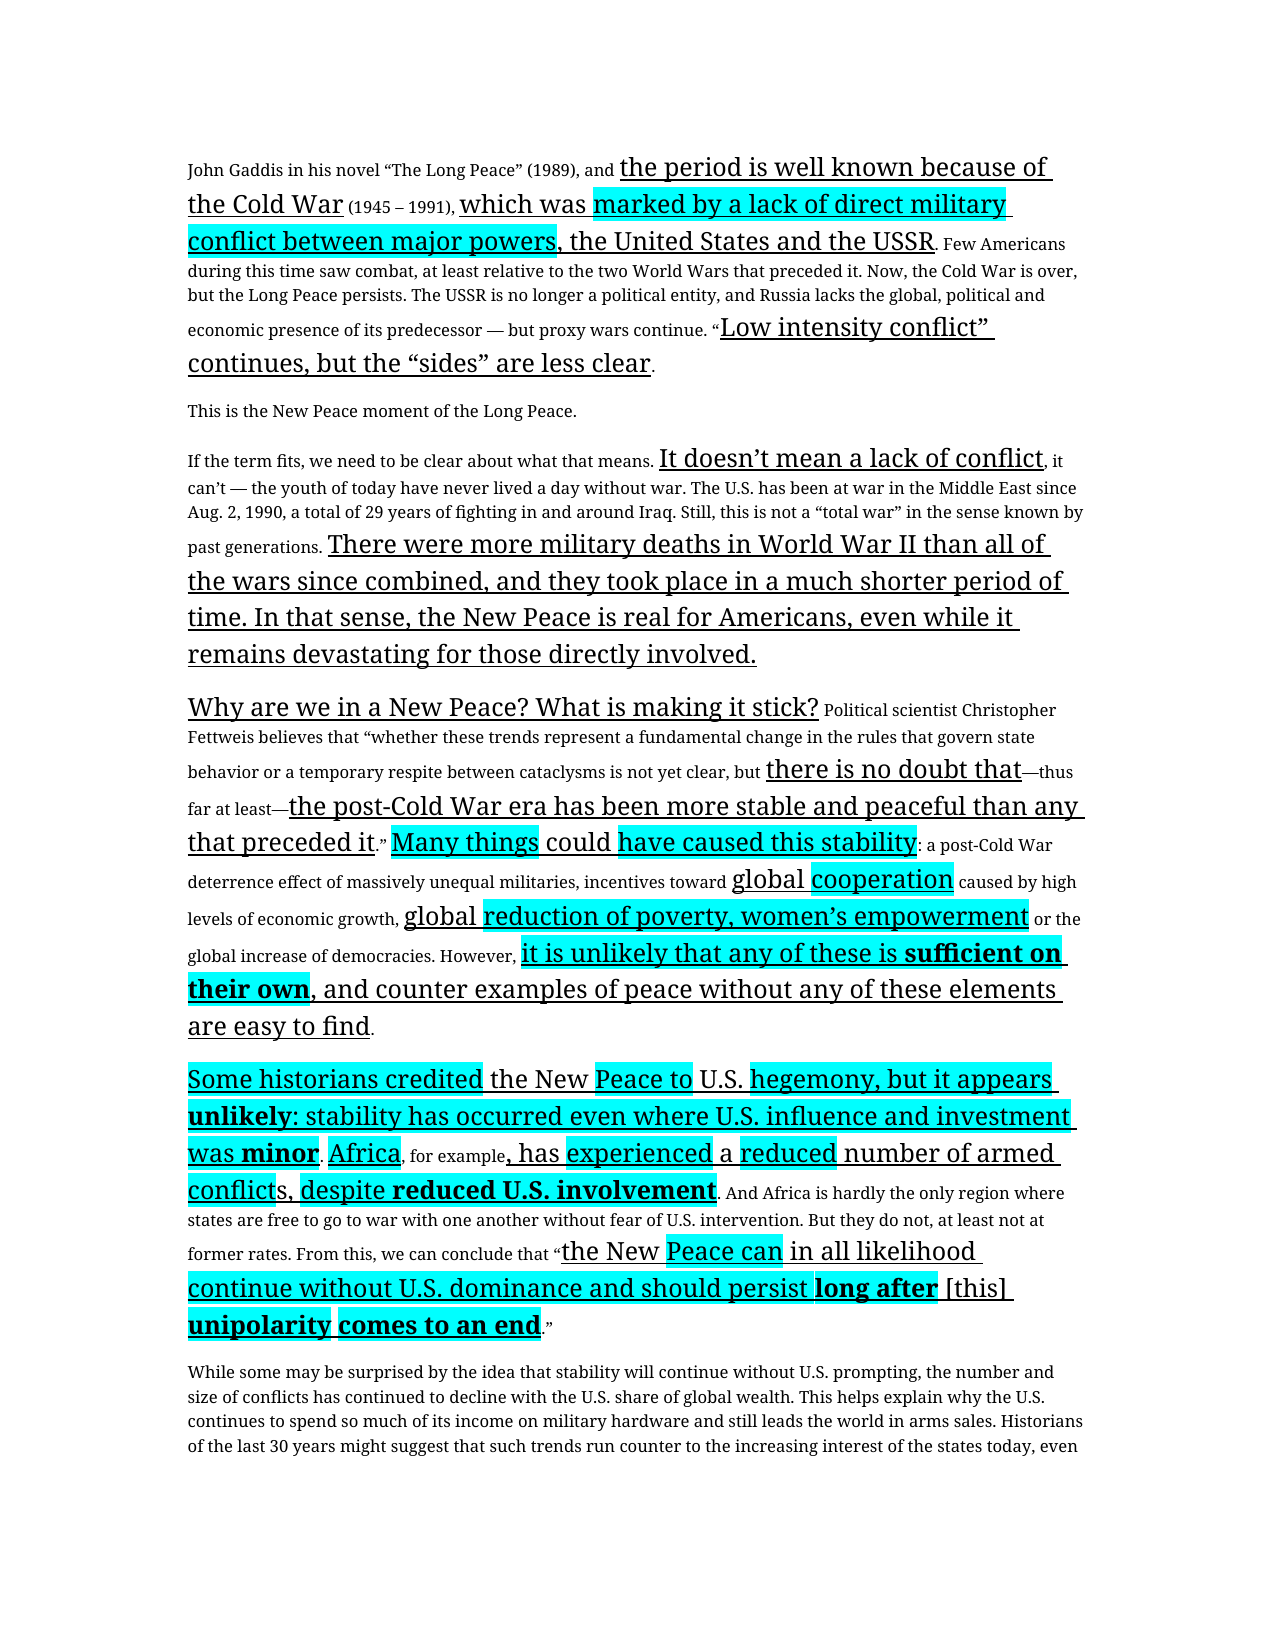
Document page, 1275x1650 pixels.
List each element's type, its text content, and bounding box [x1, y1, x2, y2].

text This is the New Peace moment of the Long Peace. [187, 399, 1087, 422]
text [187, 150, 1087, 380]
text Some historians credited the New Peace to U.S. hegemony, but it appears unlikely: stability has occurred even where U.S. influence and investment was minor. Africa, for example, has experienced a reduced number of armed conflicts, despite reduced U.S. involvement. And Africa is hardly the only region where states are free to go to war with one another without fear of U.S. intervention. But they do not, at least not at former rates. From this, we can conclude that “the New Peace can in all likelihood continue without U.S. dominance and should persist long after [this] unipolarity comes to an end.” [187, 1062, 1087, 1341]
text Why are we in a New Peace? What is making it stick? Political scientist Christopher Fettweis believes that “whether these trends represent a fundamental change in the rules that govern state behavior or a temporary respite between cataclysms is not yet clear, but there is no doubt that—thus far at least—the post-Cold War era has been more stable and peaceful than any that preceded it.” Many things could have caused this stability: a post-Cold War deterrence effect of massively unequal militaries, incentives toward global cooperation caused by high levels of economic growth, global reduction of poverty, women’s empowerment or the global increase of democracies. However, it is unlikely that any of these is sufficient on their own, and counter examples of peace without any of these elements are easy to find. [187, 690, 1087, 1043]
text If the term fits, we need to be clear about what that means. It doesn’t mean a lack of conflict, it can’t — the youth of today have never lived a day without war. The U.S. has been at war in the Middle East since Aug. 2, 1990, a total of 29 years of fighting in and around Iraq. Still, this is not a “total war” in the sense known by past generations. There were more military deaths in World War II than all of the wars since combined, and they took place in a much shorter period of time. In that sense, the New Peace is real for Americans, even while it remains devastating for those directly involved. [187, 441, 1087, 671]
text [187, 1361, 1087, 1457]
